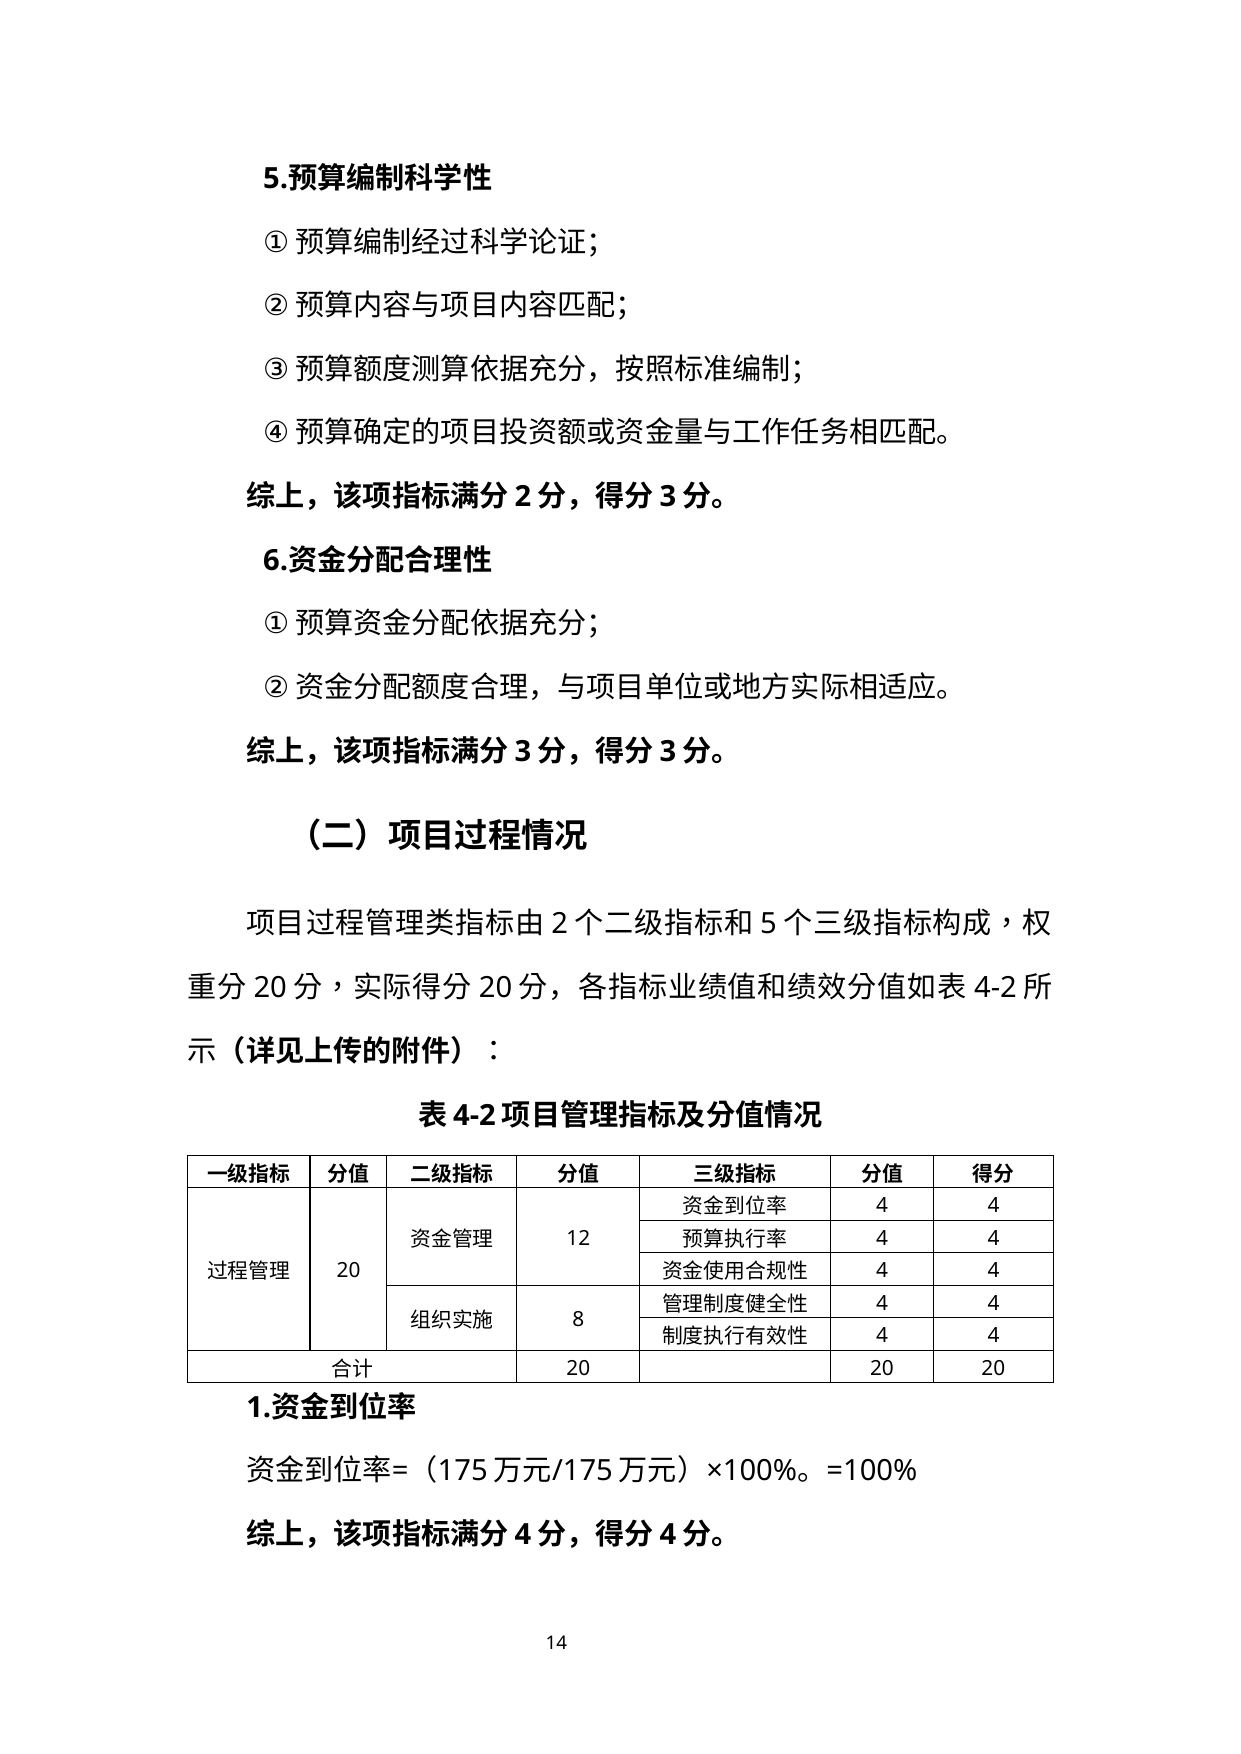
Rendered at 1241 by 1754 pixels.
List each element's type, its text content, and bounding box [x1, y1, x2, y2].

text 1.资金到位率 [187, 1383, 1053, 1426]
table_cell 20 [311, 1188, 386, 1350]
table_header 三级指标 [640, 1156, 830, 1187]
table_cell 资金到位率 [640, 1188, 830, 1220]
table_cell 4 [831, 1253, 933, 1285]
table_header 分值 [311, 1156, 386, 1187]
text 表4-2项目管理指标及分值情况 [187, 1091, 1053, 1133]
table_cell 制度执行有效性 [640, 1318, 830, 1350]
table_cell 8 [517, 1286, 639, 1350]
text 5.预算编制科学性 [187, 154, 1053, 197]
text 项目过程管理类指标由2个二级指标和5个三级指标构成，权重分20分，实际得分20分，各指标业绩值和绩效分值如表4-2所示（详见上传的附件）： [187, 900, 1053, 1070]
table_cell [640, 1351, 830, 1382]
table_cell 20 [934, 1351, 1053, 1382]
table_cell 组织实施 [387, 1286, 516, 1350]
text 综上，该项指标满分4分，得分4分。 [187, 1511, 1053, 1553]
table_cell 4 [831, 1221, 933, 1252]
text 6.资金分配合理性 [187, 536, 1053, 579]
table_cell 管理制度健全性 [640, 1286, 830, 1317]
table_header 一级指标 [188, 1156, 309, 1187]
text ①预算资金分配依据充分； [187, 600, 1053, 642]
text ④预算确定的项目投资额或资金量与工作任务相匹配。 [187, 409, 1053, 452]
table_cell 20 [517, 1351, 639, 1382]
table_cell 4 [934, 1253, 1053, 1285]
table_cell 4 [831, 1188, 933, 1220]
table_cell 12 [517, 1188, 639, 1285]
text ③预算额度测算依据充分，按照标准编制； [187, 345, 1053, 388]
table_header 得分 [934, 1156, 1053, 1187]
text ②预算内容与项目内容匹配； [187, 282, 1053, 324]
text ①预算编制经过科学论证； [187, 218, 1053, 261]
table_cell 4 [934, 1188, 1053, 1220]
table_cell 4 [831, 1286, 933, 1317]
table_cell 过程管理 [188, 1188, 309, 1350]
table_cell 4 [934, 1286, 1053, 1317]
table_cell 资金管理 [387, 1188, 516, 1285]
text ②资金分配额度合理，与项目单位或地方实际相适应。 [187, 664, 1053, 706]
table_header 分值 [831, 1156, 933, 1187]
text 综上，该项指标满分3分，得分3分。 [187, 727, 1053, 770]
table_header 分值 [517, 1156, 639, 1187]
table_cell 20 [831, 1351, 933, 1382]
table_header 二级指标 [387, 1156, 516, 1187]
text 资金到位率=（175万元/175万元）×100%。=100% [187, 1447, 1053, 1489]
table_cell 4 [934, 1318, 1053, 1350]
text 综上，该项指标满分2分，得分3分。 [187, 473, 1053, 515]
table_cell 4 [831, 1318, 933, 1350]
table_cell 4 [934, 1221, 1053, 1252]
subtitle （二）项目过程情况 [187, 791, 1053, 876]
table_cell 预算执行率 [640, 1221, 830, 1252]
table_cell 资金使用合规性 [640, 1253, 830, 1285]
table_cell 合计 [188, 1351, 516, 1382]
